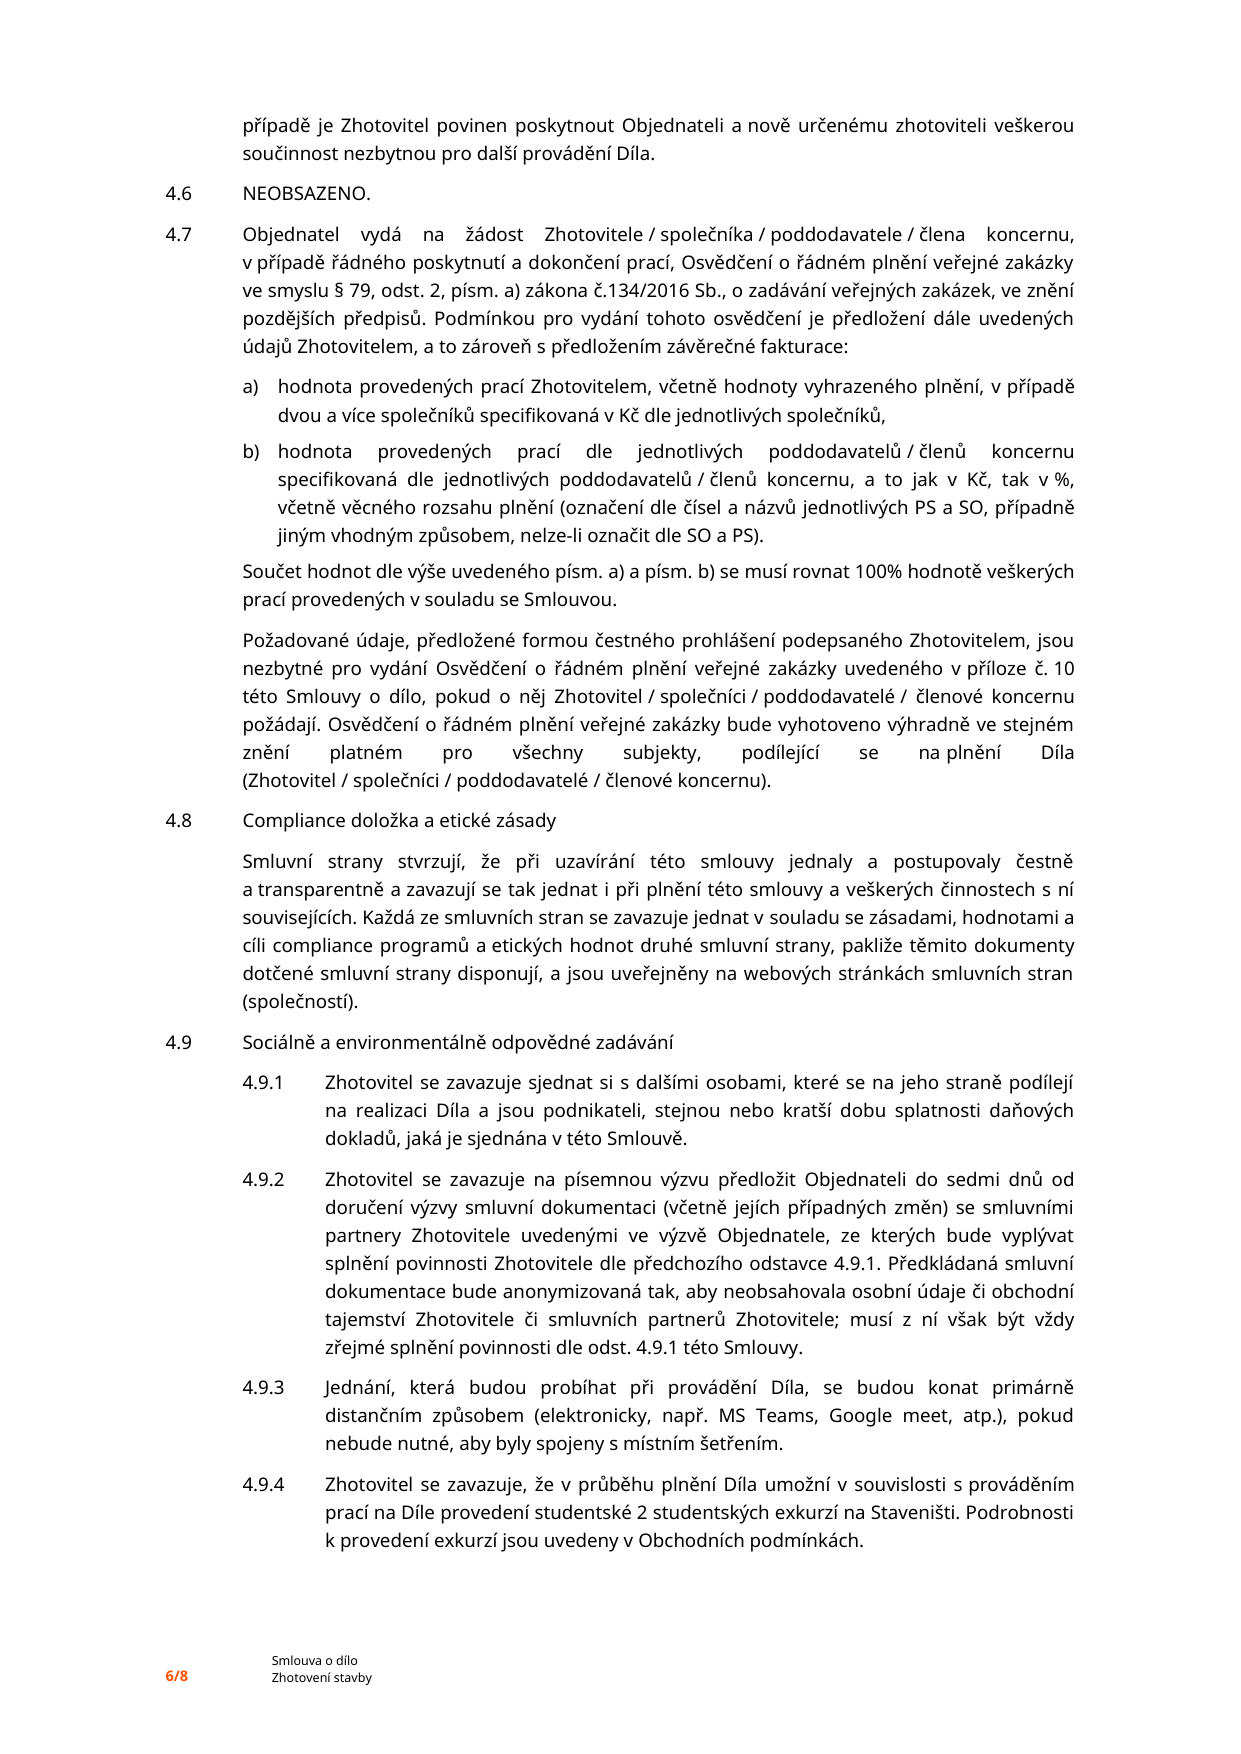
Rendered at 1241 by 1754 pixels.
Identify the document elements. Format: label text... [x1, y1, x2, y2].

text Sociálně a environmentálně odpovědné zadávání [165, 1029, 1075, 1054]
text NEOBSAZENO. [165, 181, 1075, 206]
text Objednatel vydá na žádost Zhotovitele / společníka / poddodavatele / člena koncernu, v případě řádného poskytnutí a dokončení prací, Osvědčení o řádném plnění veřejné zakázky ve smyslu § 79, odst. 2, písm. a) zákona č.134/2016 Sb., o zadávání veřejných zakázek, ve znění pozdějších předpisů. Podmínkou pro vydání tohoto osvědčení je předložení dále uvedených údajů Zhotovitelem, a to zároveň s předložením závěrečné fakturace: [165, 221, 1075, 359]
list hodnota provedených prací dle jednotlivých poddodavatelů / členů koncernu specifikovaná dle jednotlivých poddodavatelů / členů koncernu, a to jak v Kč, tak v %, včetně věcného rozsahu plnění (označení dle čísel a názvů jednotlivých PS a SO, případně jiným vhodným způsobem, nelze-li označit dle SO a PS). [242, 438, 1075, 548]
list Smluvní strany stvrzují, že při uzavírání této smlouvy jednaly a postupovaly čestně a transparentně a zavazují se tak jednat i při plnění této smlouvy a veškerých činnostech s ní souvisejících. Každá ze smluvních stran se zavazuje jednat v souladu se zásadami, hodnotami a cíli compliance programů a etických hodnot druhé smluvní strany, pakliže těmito dokumenty dotčené smluvní strany disponují, a jsou uveřejněny na webových stránkách smluvních stran (společností). [242, 848, 1075, 1014]
text Zhotovitel se zavazuje sjednat si s dalšími osobami, které se na jeho straně podílejí na realizaci Díla a jsou podnikateli, stejnou nebo kratší dobu splatnosti daňových dokladů, jaká je sjednána v této Smlouvě. [242, 1069, 1075, 1151]
text Zhotovitel se zavazuje, že v průběhu plnění Díla umožní v souvislosti s prováděním prací na Díle provedení studentské 2 studentských exkurzí na Staveništi. Podrobnosti k provedení exkurzí jsou uvedeny v Obchodních podmínkách. [242, 1471, 1075, 1553]
text Zhotovitel se zavazuje na písemnou výzvu předložit Objednateli do sedmi dnů od doručení výzvy smluvní dokumentaci (včetně jejích případných změn) se smluvními partnery Zhotovitele uvedenými ve výzvě Objednatele, ze kterých bude vyplývat splnění povinnosti Zhotovitele dle předchozího odstavce 4.9.1. Předkládaná smluvní dokumentace bude anonymizovaná tak, aby neobsahovala osobní údaje či obchodní tajemství Zhotovitele či smluvních partnerů Zhotovitele; musí z ní však být vždy zřejmé splnění povinnosti dle odst. 4.9.1 této Smlouvy. [242, 1166, 1075, 1360]
list Požadované údaje, předložené formou čestného prohlášení podepsaného Zhotovitelem, jsou nezbytné pro vydání Osvědčení o řádném plnění veřejné zakázky uvedeného v příloze č. 10 této Smlouvy o dílo, pokud o něj Zhotovitel / společníci / poddodavatelé / členové koncernu požádají. Osvědčení o řádném plnění veřejné zakázky bude vyhotoveno výhradně ve stejném znění platném pro všechny subjekty, podílející se na plnění Díla (Zhotovitel / společníci / poddodavatelé / členové koncernu). [242, 627, 1075, 793]
text Jednání, která budou probíhat při provádění Díla, se budou konat primárně distančním způsobem (elektronicky, např. MS Teams, Google meet, atp.), pokud nebude nutné, aby byly spojeny s místním šetřením. [242, 1375, 1075, 1456]
text Compliance doložka a etické zásady [165, 808, 1075, 833]
list Součet hodnot dle výše uvedeného písm. a) a písm. b) se musí rovnat 100% hodnotě veškerých prací provedených v souladu se Smlouvou. [242, 559, 1075, 612]
list hodnota provedených prací Zhotovitelem, včetně hodnoty vyhrazeného plnění, v případě dvou a více společníků specifikovaná v Kč dle jednotlivých společníků, [242, 374, 1075, 427]
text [165, 112, 1075, 166]
